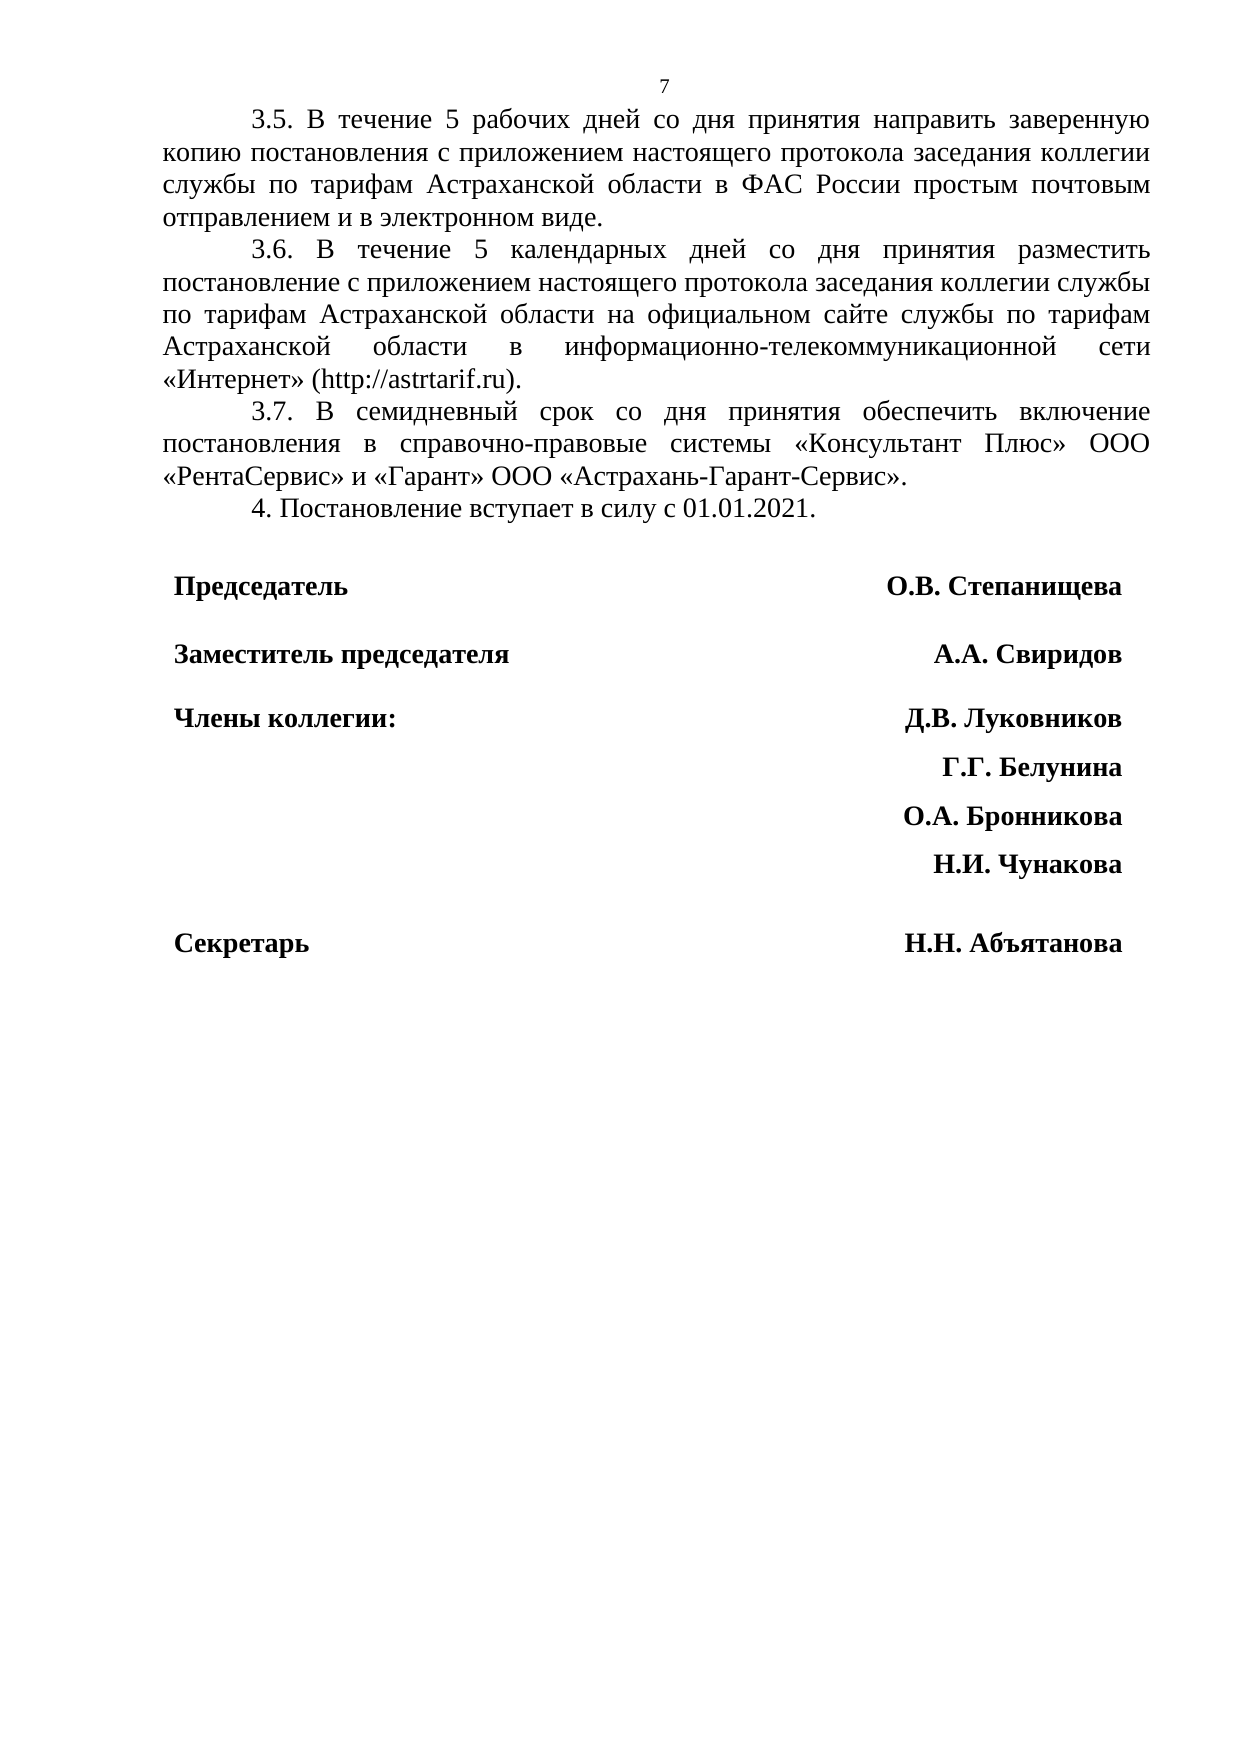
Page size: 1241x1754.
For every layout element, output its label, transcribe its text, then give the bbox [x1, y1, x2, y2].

table_cell Д.В. Луковников Г.Г. Белунина О.А. Бронникова Н.И. Чунакова [591, 701, 1163, 894]
table_cell Секретарь [148, 894, 591, 958]
table_cell Н.Н. Абъятанова [591, 894, 1163, 958]
table_cell А.А. Свиридов [591, 604, 1163, 701]
table_header О.В. Степанищева [591, 556, 1163, 604]
text 3.7. В семидневный срок со дня принятия обеспечить включение постановления в справочно-правовые системы «Консультант Плюс» ООО «РентаСервис» и «Гарант» ООО «Астрахань-Гарант-Сервис». [162, 394, 1152, 491]
text 3.6. В течение 5 календарных дней со дня принятия разместить постановление с приложением настоящего протокола заседания коллегии службы по тарифам Астраханской области на официальном сайте службы по тарифам Астраханской области в информационно-телекоммуникационной сети «Интернет» (http://astrtarif.ru). [162, 232, 1152, 394]
table_cell Заместитель председателя [148, 604, 591, 701]
text 4. Постановление вступает в силу с 01.01.2021. [162, 491, 1152, 524]
table_header Председатель [148, 556, 591, 604]
table_cell Члены коллегии: [148, 701, 591, 894]
text 3.5. В течение 5 рабочих дней со дня принятия направить заверенную копию постановления с приложением настоящего протокола заседания коллегии службы по тарифам Астраханской области в ФАС России простым почтовым отправлением и в электронном виде. [162, 103, 1152, 232]
